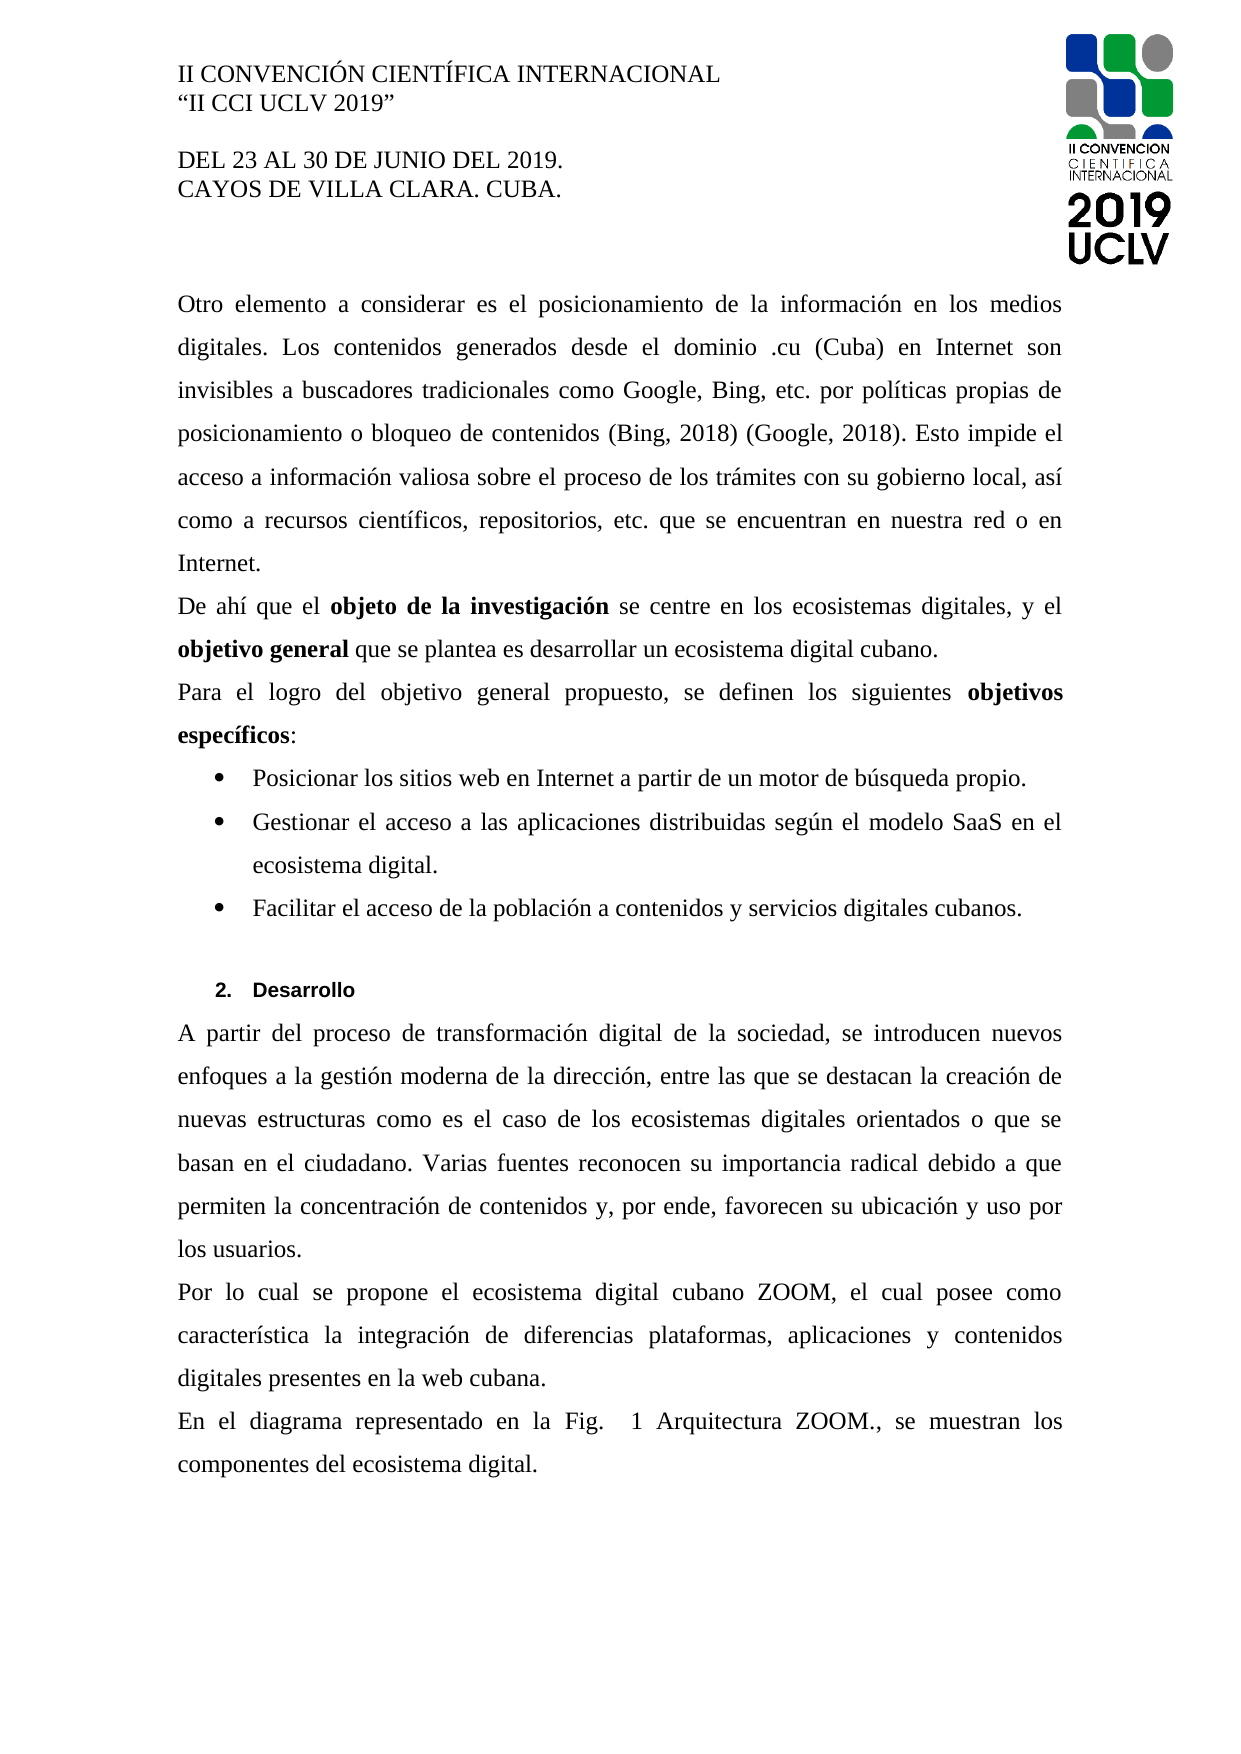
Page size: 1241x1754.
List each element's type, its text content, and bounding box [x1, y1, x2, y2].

text Para el logro del objetivo general propuesto, se definen los siguientes objetivos específicos: [177, 677, 1063, 749]
text En el diagrama representado en la Fig. 1 Arquitectura ZOOM., se muestran los componentes del ecosistema digital. [177, 1406, 1063, 1478]
text Por lo cual se propone el ecosistema digital cubano ZOOM, el cual posee como característica la integración de diferencias plataformas, aplicaciones y contenidos digitales presentes en la web cubana. [177, 1277, 1063, 1392]
text Otro elemento a considerar es el posicionamiento de la información en los medios digitales. Los contenidos generados desde el dominio .cu (Cuba) en Internet son invisibles a buscadores tradicionales como Google, Bing, etc. por políticas propias de posicionamiento o bloqueo de contenidos . Esto impide el acceso a información valiosa sobre el proceso de los trámites con su gobierno local, así como a recursos científicos, repositorios, etc. que se encuentran en nuestra red o en Internet. [177, 289, 1063, 577]
picture [1061, 31, 1182, 274]
text A partir del proceso de transformación digital de la sociedad, se introducen nuevos enfoques a la gestión moderna de la dirección, entre las que se destacan la creación de nuevas estructuras como es el caso de los ecosistemas digitales orientados o que se basan en el ciudadano. Varias fuentes reconocen su importancia radical debido a que permiten la concentración de contenidos y, por ende, favorecen su ubicación y uso por los usuarios. [177, 1018, 1063, 1263]
text De ahí que el objeto de la investigación se centre en los ecosistemas digitales, y el objetivo general que se plantea es desarrollar un ecosistema digital cubano. [177, 591, 1063, 663]
list Facilitar el acceso de la población a contenidos y servicios digitales cubanos. [215, 893, 1063, 922]
list Gestionar el acceso a las aplicaciones distribuidas según el modelo SaaS en el ecosistema digital. [215, 807, 1063, 878]
list Posicionar los sitios web en Internet a partir de un motor de búsqueda propio. [215, 763, 1063, 792]
subtitle Desarrollo [215, 978, 1063, 1002]
